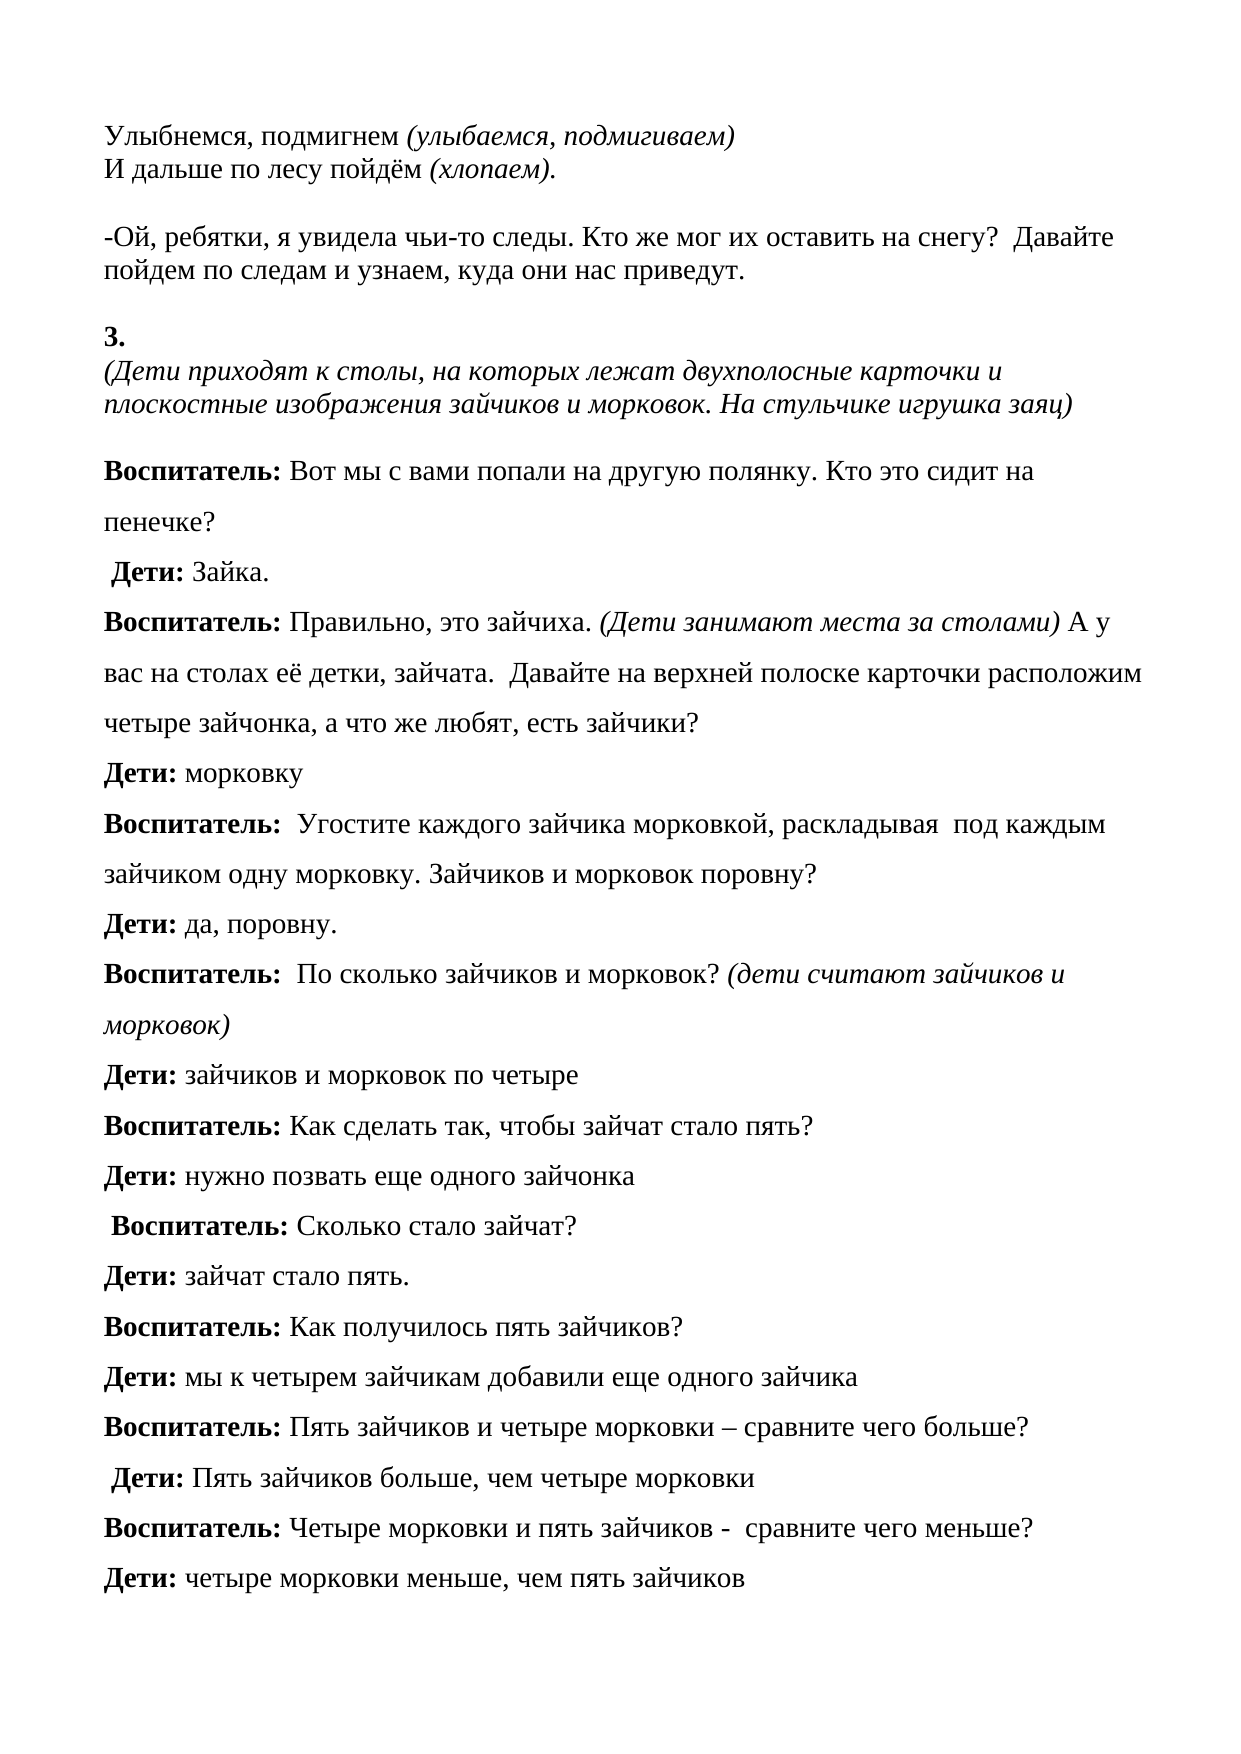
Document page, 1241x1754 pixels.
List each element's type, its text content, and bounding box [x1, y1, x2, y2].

text Дети: четыре морковки меньше, чем пять зайчиков [103, 1560, 1152, 1594]
text (Дети приходят к столы, на которых лежат двухполосные карточки и плоскостные изображения зайчиков и морковок. На стульчике игрушка заяц) [103, 353, 1152, 420]
text Дети: зайчиков и морковок по четыре [103, 1057, 1152, 1091]
text Дети: зайчат стало пять. [103, 1258, 1152, 1292]
text Воспитатель: Угостите каждого зайчика морковкой, раскладывая под каждым зайчиком одну морковку. Зайчиков и морковок поровну? [103, 806, 1152, 889]
text Воспитатель: Как сделать так, чтобы зайчат стало пять? [103, 1108, 1152, 1141]
text -Ой, ребятки, я увидела чьи-то следы. Кто же мог их оставить на снегу? Давайте пойдем по следам и узнаем, куда они нас приведут. [103, 219, 1152, 286]
text Воспитатель: Правильно, это зайчиха. (Дети занимают места за столами) А у вас на столах её детки, зайчата. Давайте на верхней полоске карточки расположим четыре зайчонка, а что же любят, есть зайчики? [103, 604, 1152, 739]
text Дети: Пять зайчиков больше, чем четыре морковки [103, 1460, 1152, 1493]
text Дети: да, поровну. [103, 906, 1152, 940]
text Воспитатель: Вот мы с вами попали на другую полянку. Кто это сидит на пенечке? [103, 453, 1152, 537]
text Воспитатель: По сколько зайчиков и морковок? (дети считают зайчиков и морковок) [103, 957, 1152, 1041]
text Воспитатель: Как получилось пять зайчиков? [103, 1309, 1152, 1342]
text 3. [103, 319, 1152, 353]
text Дети: Зайка. [103, 554, 1152, 588]
text Дети: мы к четырем зайчикам добавили еще одного зайчика [103, 1359, 1152, 1393]
text Дети: нужно позвать еще одного зайчонка [103, 1158, 1152, 1191]
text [103, 118, 1152, 185]
text Воспитатель: Пять зайчиков и четыре морковки – сравните чего больше? [103, 1409, 1152, 1443]
text Дети: морковку [103, 755, 1152, 789]
text Воспитатель: Четыре морковки и пять зайчиков - сравните чего меньше? [103, 1510, 1152, 1544]
text Воспитатель: Сколько стало зайчат? [103, 1208, 1152, 1242]
